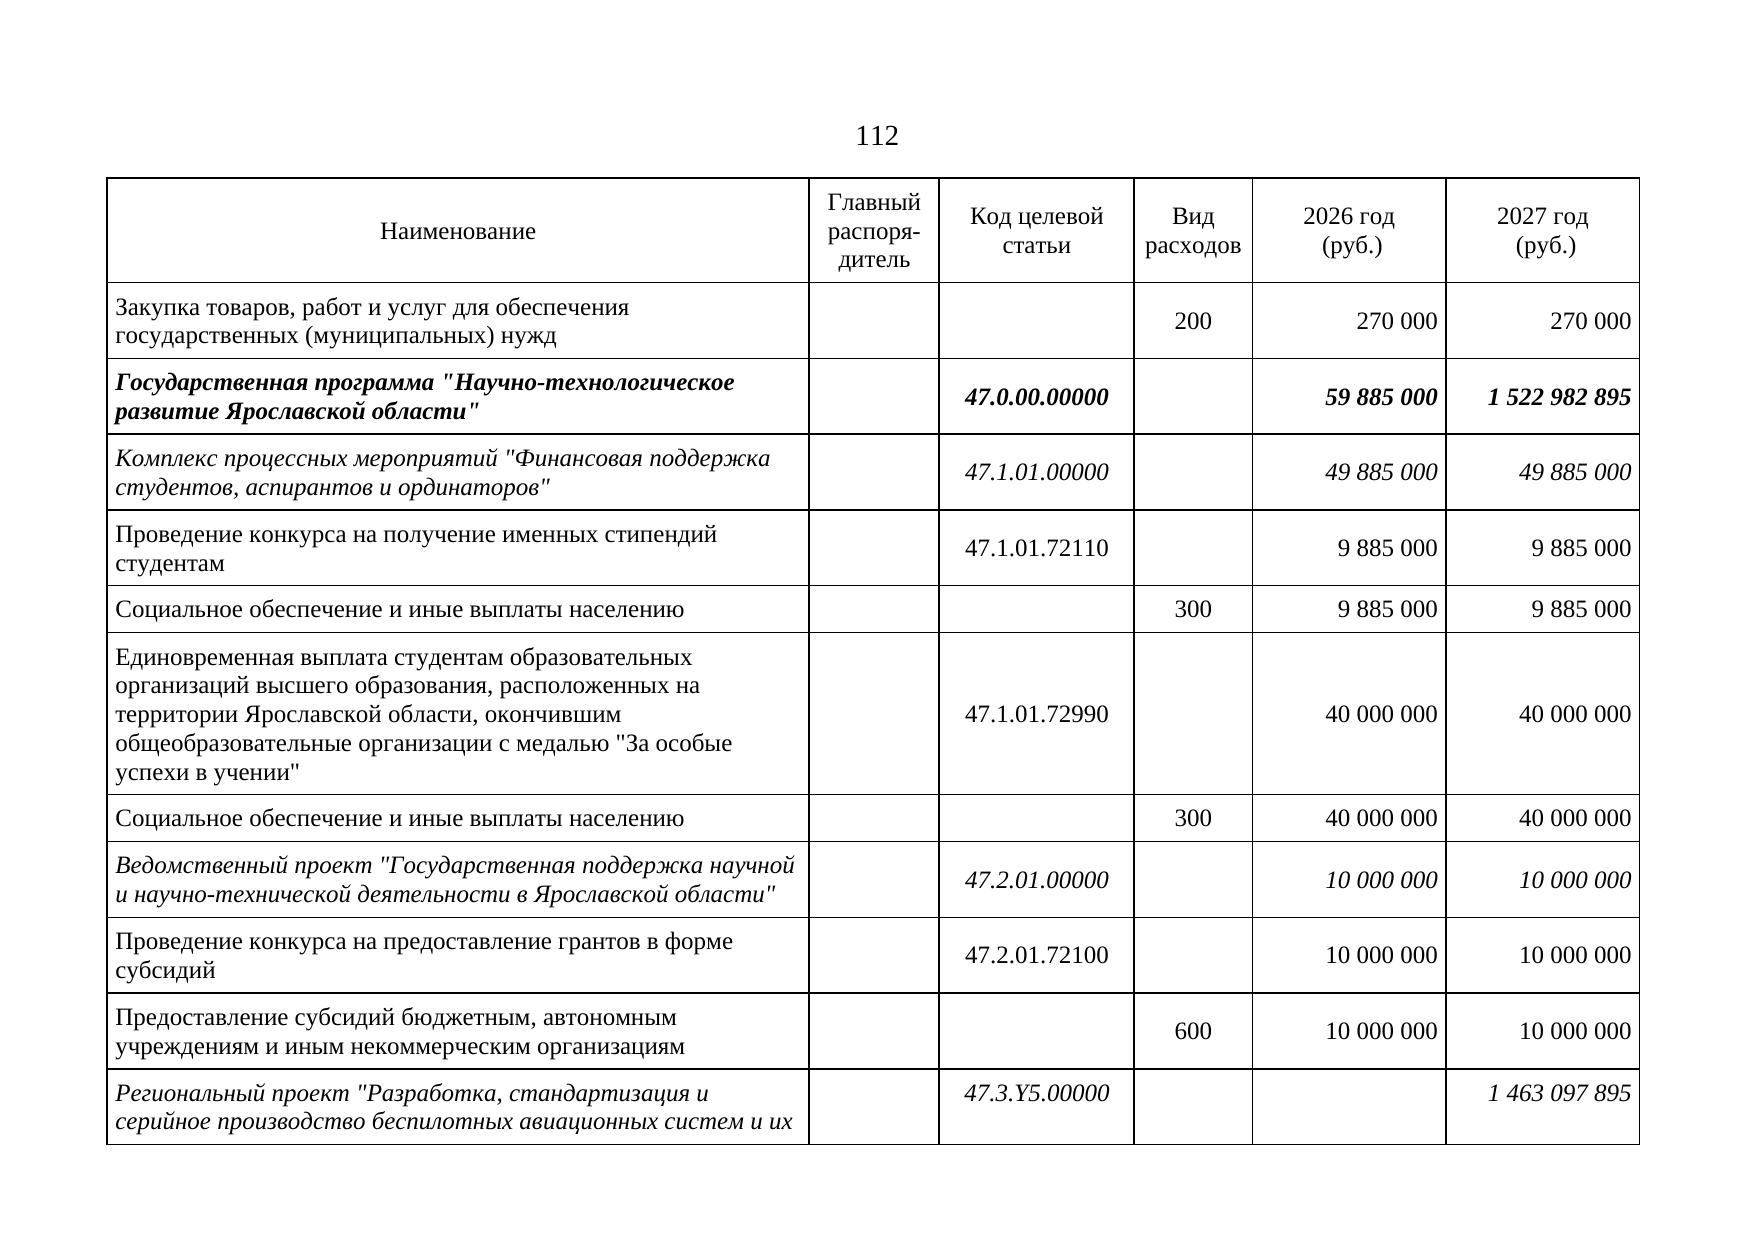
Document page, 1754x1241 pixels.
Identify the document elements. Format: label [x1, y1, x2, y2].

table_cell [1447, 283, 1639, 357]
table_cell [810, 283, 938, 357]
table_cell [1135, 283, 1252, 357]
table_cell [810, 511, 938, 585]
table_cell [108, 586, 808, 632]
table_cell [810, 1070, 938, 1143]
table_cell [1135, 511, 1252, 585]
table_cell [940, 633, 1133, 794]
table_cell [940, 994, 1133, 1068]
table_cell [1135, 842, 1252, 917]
table_header [1253, 179, 1445, 282]
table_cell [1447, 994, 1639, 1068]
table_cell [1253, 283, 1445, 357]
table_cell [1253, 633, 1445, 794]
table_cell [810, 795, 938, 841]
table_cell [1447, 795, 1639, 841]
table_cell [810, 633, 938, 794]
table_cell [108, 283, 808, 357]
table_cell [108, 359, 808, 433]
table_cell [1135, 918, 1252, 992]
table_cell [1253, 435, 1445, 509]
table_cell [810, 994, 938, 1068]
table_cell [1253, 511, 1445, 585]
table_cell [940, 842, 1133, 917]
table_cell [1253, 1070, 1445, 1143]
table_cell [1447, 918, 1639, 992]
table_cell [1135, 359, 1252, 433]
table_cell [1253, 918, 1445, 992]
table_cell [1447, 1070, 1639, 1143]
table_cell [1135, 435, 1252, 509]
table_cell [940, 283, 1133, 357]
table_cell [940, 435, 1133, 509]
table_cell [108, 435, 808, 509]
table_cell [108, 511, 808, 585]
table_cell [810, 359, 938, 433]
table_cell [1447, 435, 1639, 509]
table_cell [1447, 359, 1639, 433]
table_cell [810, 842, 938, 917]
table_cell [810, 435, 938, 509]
table_header [108, 179, 808, 282]
table_header [940, 179, 1133, 282]
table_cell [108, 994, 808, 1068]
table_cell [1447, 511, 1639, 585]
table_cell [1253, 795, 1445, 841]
table_header [1135, 179, 1252, 282]
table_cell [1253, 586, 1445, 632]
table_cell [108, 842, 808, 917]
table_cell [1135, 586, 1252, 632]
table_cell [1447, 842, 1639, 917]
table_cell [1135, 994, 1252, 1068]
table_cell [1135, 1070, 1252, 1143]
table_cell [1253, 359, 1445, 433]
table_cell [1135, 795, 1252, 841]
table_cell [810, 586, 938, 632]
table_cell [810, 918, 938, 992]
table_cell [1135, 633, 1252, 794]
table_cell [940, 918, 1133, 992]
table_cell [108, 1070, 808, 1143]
table_header [1447, 179, 1639, 282]
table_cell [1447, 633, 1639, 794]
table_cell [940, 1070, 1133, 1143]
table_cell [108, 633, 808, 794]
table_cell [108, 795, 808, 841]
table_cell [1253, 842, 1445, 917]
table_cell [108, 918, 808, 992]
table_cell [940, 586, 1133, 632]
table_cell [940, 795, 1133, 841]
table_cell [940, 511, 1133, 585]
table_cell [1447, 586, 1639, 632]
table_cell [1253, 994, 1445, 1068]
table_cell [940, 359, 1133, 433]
table_header [810, 179, 938, 282]
